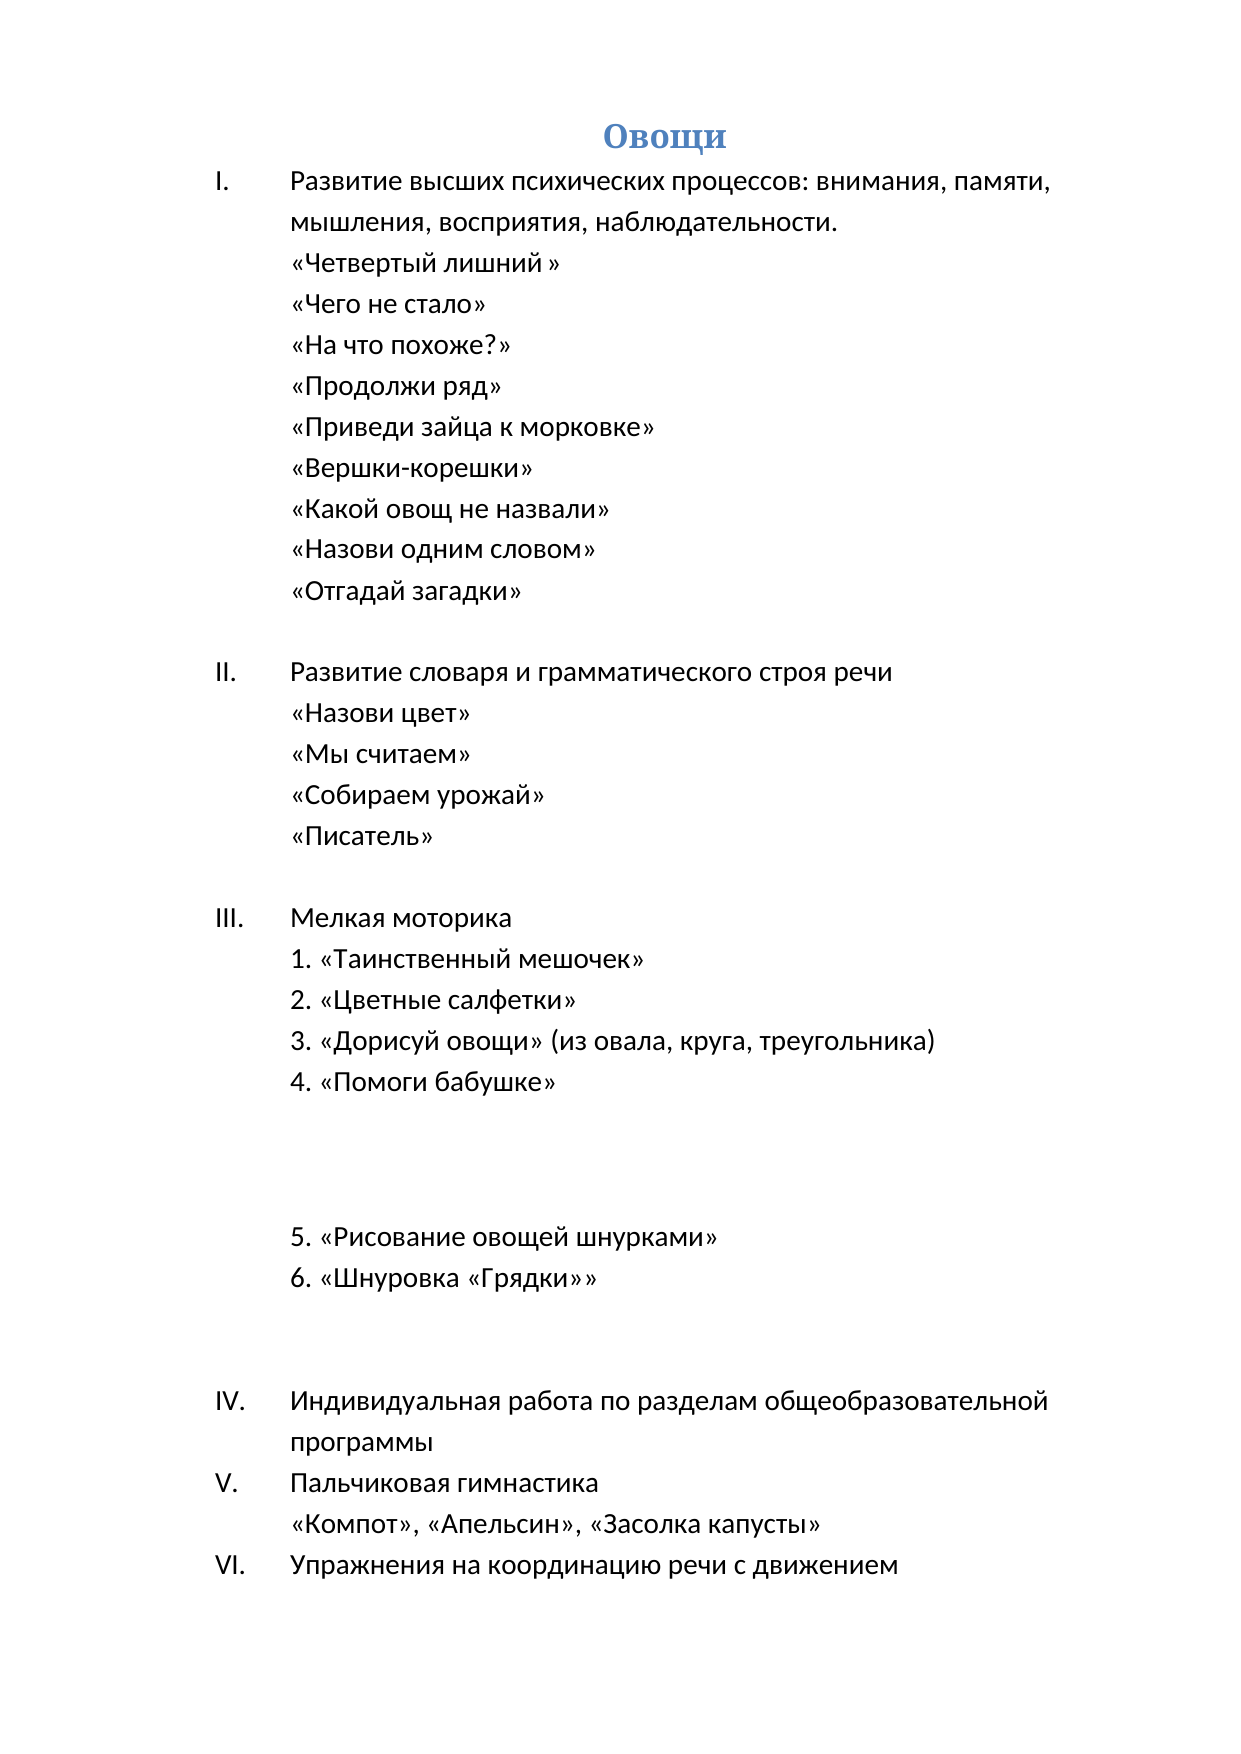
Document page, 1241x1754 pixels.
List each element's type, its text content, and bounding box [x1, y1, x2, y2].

list Пальчиковая гимнастика «Компот», «Апельсин», «Засолка капусты» [215, 1464, 1152, 1541]
list 5. «Рисование овощей шнурками» 6. «Шнуровка «Грядки»» [215, 1178, 1152, 1295]
list Упражнения на координацию речи с движением [215, 1546, 1152, 1582]
list Мелкая моторика 1. «Таинственный мешочек» 2. «Цветные салфетки» 3. «Дорисуй овощи» (из овала, круга, треугольника) 4. «Помоги бабушке» [215, 899, 1152, 1098]
text Овощи [177, 118, 1152, 156]
list Индивидуальная работа по разделам общеобразовательной программы [215, 1382, 1152, 1459]
list Развитие высших психических процессов: внимания, памяти, мышления, восприятия, наблюдательности. «Четвертый лишний » «Чего не стало» «На что похоже?» «Продолжи ряд» «Приведи зайца к морковке» «Вершки-корешки» «Какой овощ не назвали» «Назови одним словом» «Отгадай загадки» [215, 162, 1152, 607]
list Развитие словаря и грамматического строя речи «Назови цвет» «Мы считаем» «Собираем урожай» «Писатель» [215, 653, 1152, 853]
